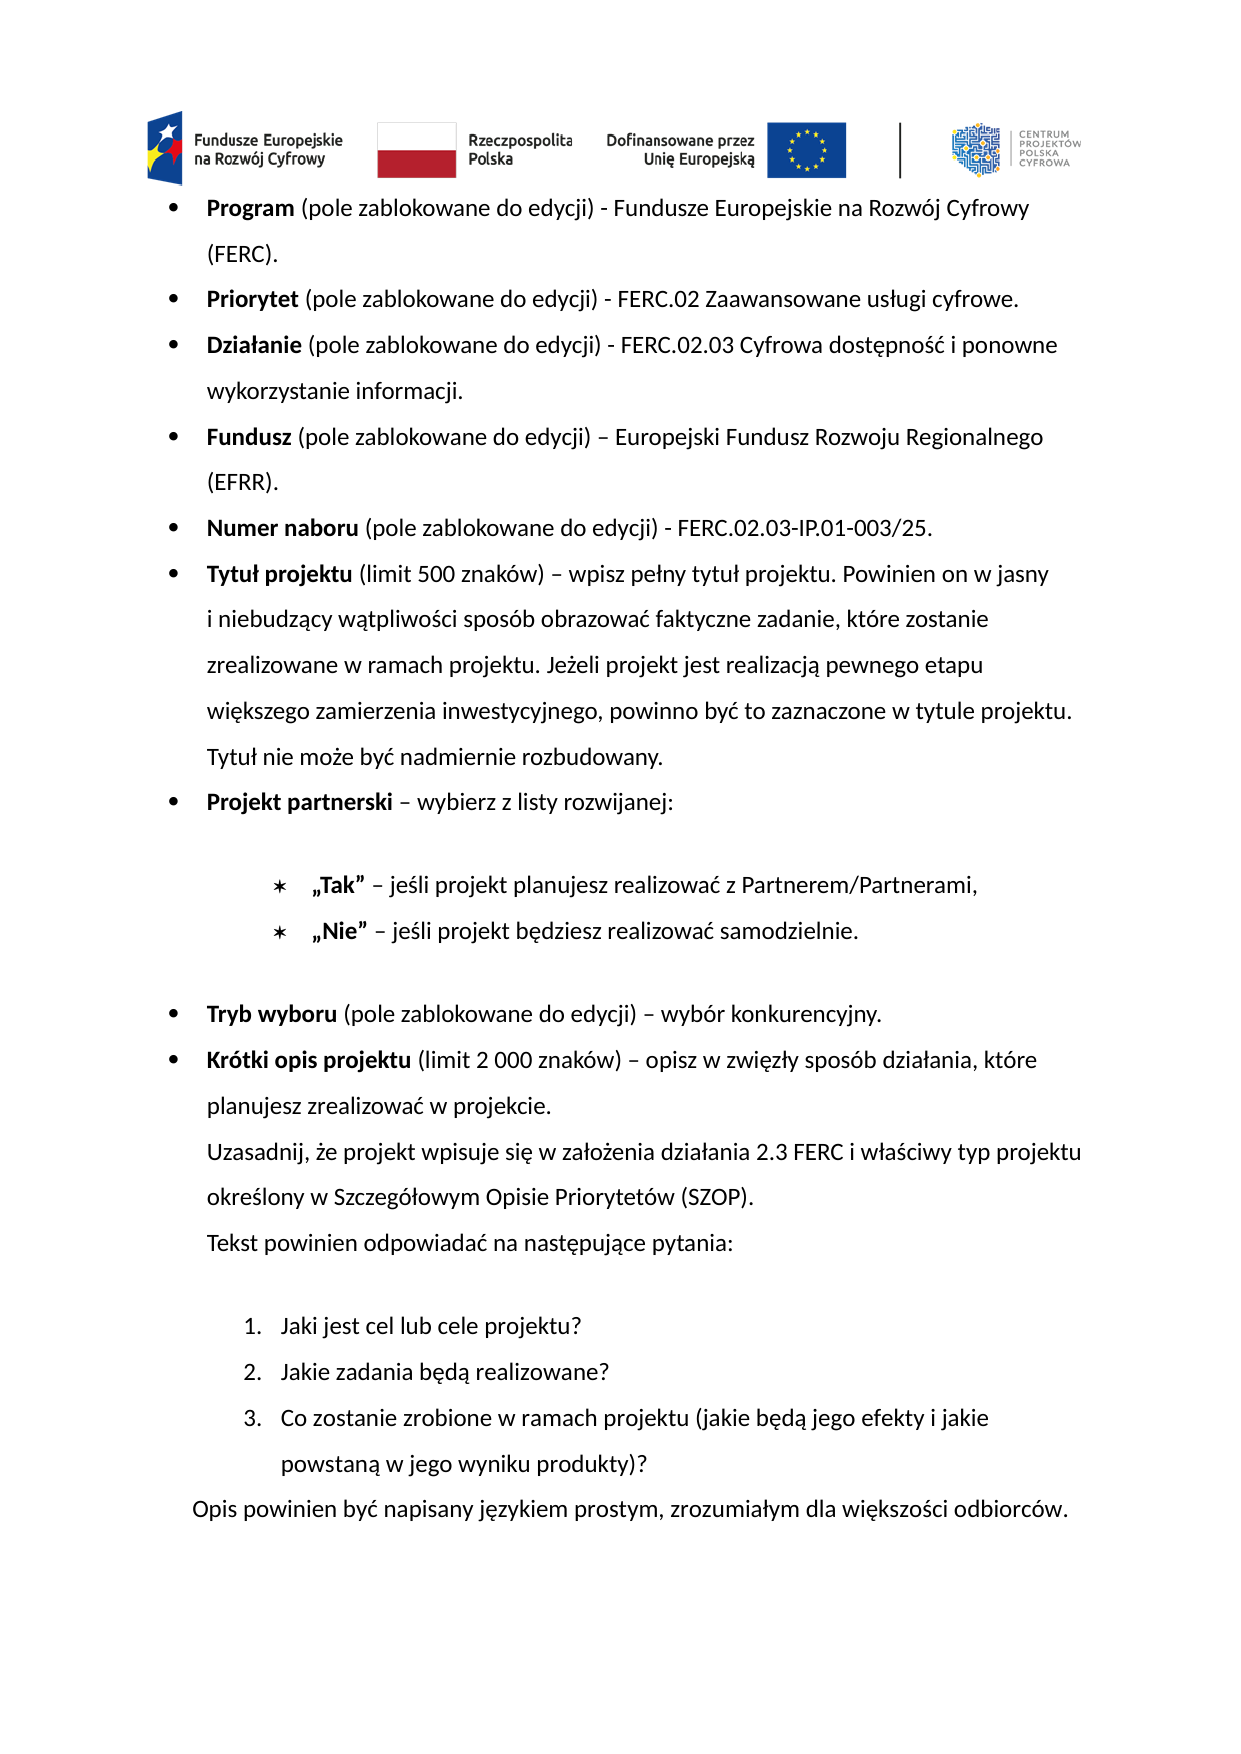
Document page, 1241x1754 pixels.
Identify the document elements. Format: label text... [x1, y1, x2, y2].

list Tryb wyboru (pole zablokowane do edycji) – wybór konkurencyjny. [169, 999, 1093, 1029]
text „Tak” – jeśli projekt planujesz realizować z Partnerem/Partnerami, [274, 870, 1093, 900]
list Program (pole zablokowane do edycji) - Fundusze Europejskie na Rozwój Cyfrowy (FERC). [169, 192, 1093, 268]
list Co zostanie zrobione w ramach projektu (jakie będą jego efekty i jakie powstaną w jego wyniku produkty)? [243, 1402, 1093, 1478]
text Opis powinien być napisany językiem prostym, zrozumiałym dla większości odbiorców. [192, 1493, 1093, 1524]
list Projekt partnerski – wybierz z listy rozwijanej: [169, 786, 1093, 817]
list Krótki opis projektu (limit 2 000 znaków) – opisz w zwięzły sposób działania, które planujesz zrealizować w projekcie. Uzasadnij, że projekt wpisuje się w założenia działania 2.3 FERC i właściwy typ projektu określony w Szczegółowym Opisie Priorytetów (SZOP). Tekst powinien odpowiadać na następujące pytania: [169, 1044, 1093, 1258]
list Działanie (pole zablokowane do edycji) - FERC.02.03 Cyfrowa dostępność i ponowne wykorzystanie informacji. [169, 329, 1093, 405]
list Fundusz (pole zablokowane do edycji) – Europejski Fundusz Rozwoju Regionalnego (EFRR). [169, 421, 1093, 497]
picture [147, 111, 1081, 186]
list Jakie zadania będą realizowane? [243, 1356, 1093, 1387]
text „Nie” – jeśli projekt będziesz realizować samodzielnie. [274, 915, 1093, 946]
list Priorytet (pole zablokowane do edycji) - FERC.02 Zaawansowane usługi cyfrowe. [169, 283, 1093, 314]
list Numer naboru (pole zablokowane do edycji) - FERC.02.03-IP.01-003/25. [169, 512, 1093, 543]
list Tytuł projektu (limit 500 znaków) – wpisz pełny tytuł projektu. Powinien on w jasny i niebudzący wątpliwości sposób obrazować faktyczne zadanie, które zostanie zrealizowane w ramach projektu. Jeżeli projekt jest realizacją pewnego etapu większego zamierzenia inwestycyjnego, powinno być to zaznaczone w tytule projektu. Tytuł nie może być nadmiernie rozbudowany. [169, 558, 1093, 771]
list Jaki jest cel lub cele projektu? [243, 1311, 1093, 1341]
